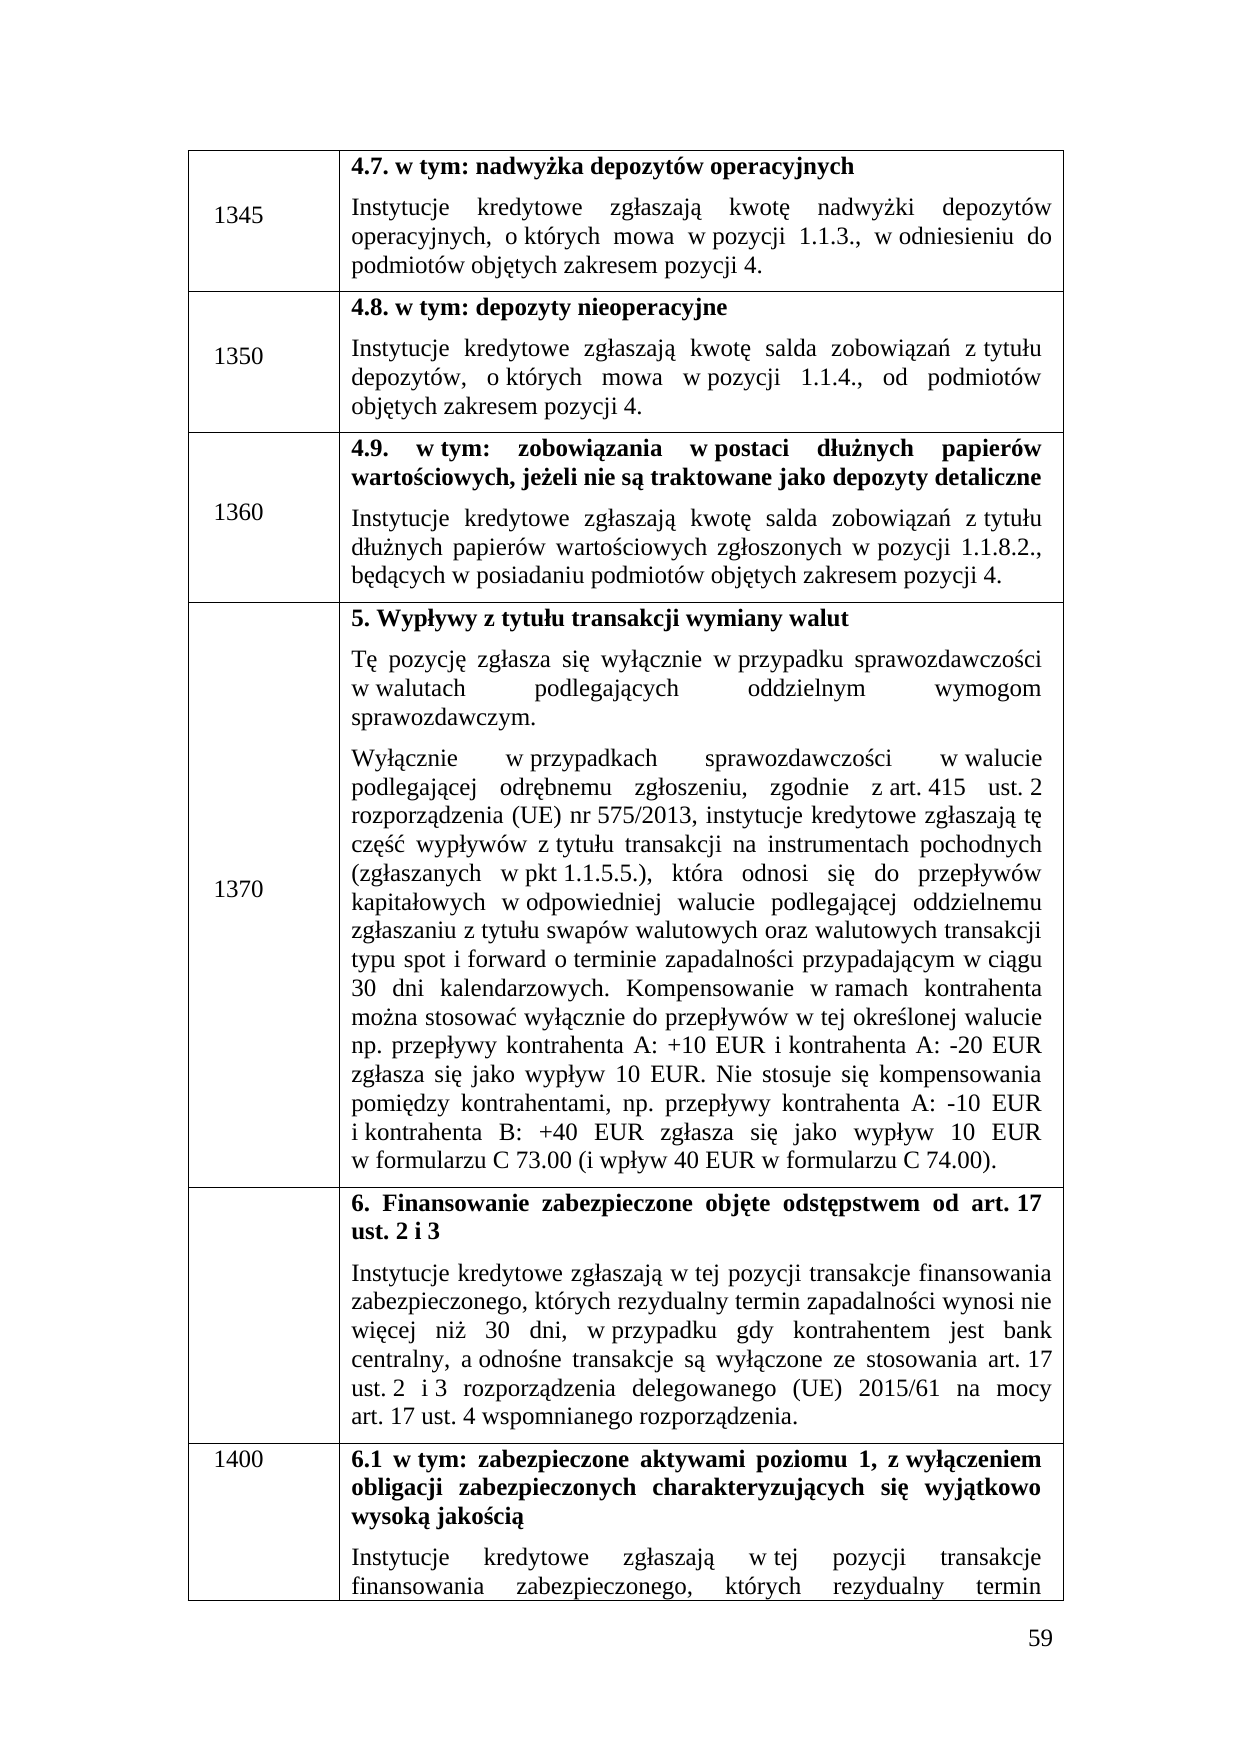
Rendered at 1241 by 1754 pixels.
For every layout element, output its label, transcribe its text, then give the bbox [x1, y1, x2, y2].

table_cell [340, 1444, 1063, 1600]
table_cell 1350 [189, 292, 339, 432]
table_cell 4.8. w tym: depozyty nieoperacyjne Instytucje kredytowe zgłaszają kwotę salda zobowiązań z tytułu depozytów, o których mowa w pozycji 1.1.4., od podmiotów objętych zakresem pozycji 4. [340, 292, 1063, 432]
table_cell 4.7. w tym: nadwyżka depozytów operacyjnych Instytucje kredytowe zgłaszają kwotę nadwyżki depozytów operacyjnych, o których mowa w pozycji 1.1.3., w odniesieniu do podmiotów objętych zakresem pozycji 4. [340, 151, 1063, 291]
table_cell 1400 [189, 1444, 339, 1600]
table_cell 1360 [189, 433, 339, 602]
table_cell 1345 [189, 151, 339, 291]
table_cell 5. Wypływy z tytułu transakcji wymiany walut Tę pozycję zgłasza się wyłącznie w przypadku sprawozdawczości w walutach podlegających oddzielnym wymogom sprawozdawczym. Wyłącznie w przypadkach sprawozdawczości w walucie podlegającej odrębnemu zgłoszeniu, zgodnie z art. 415 ust. 2 rozporządzenia (UE) nr 575/2013, instytucje kredytowe zgłaszają tę część wypływów z tytułu transakcji na instrumentach pochodnych (zgłaszanych w pkt 1.1.5.5.), która odnosi się do przepływów kapitałowych w odpowiedniej walucie podlegającej oddzielnemu zgłaszaniu z tytułu swapów walutowych oraz walutowych transakcji typu spot i forward o terminie zapadalności przypadającym w ciągu 30 dni kalendarzowych. Kompensowanie w ramach kontrahenta można stosować wyłącznie do przepływów w tej określonej walucie np. przepływy kontrahenta A: +10 EUR i kontrahenta A: -20 EUR zgłasza się jako wypływ 10 EUR. Nie stosuje się kompensowania pomiędzy kontrahentami, np. przepływy kontrahenta A: -10 EUR i kontrahenta B: +40 EUR zgłasza się jako wypływ 10 EUR w formularzu C 73.00 (i wpływ 40 EUR w formularzu C 74.00). [340, 603, 1063, 1187]
table_cell 6. Finansowanie zabezpieczone objęte odstępstwem od art. 17 ust. 2 i 3 Instytucje kredytowe zgłaszają w tej pozycji transakcje finansowania zabezpieczonego, których rezydualny termin zapadalności wynosi nie więcej niż 30 dni, w przypadku gdy kontrahentem jest bank centralny, a odnośne transakcje są wyłączone ze stosowania art. 17 ust. 2 i 3 rozporządzenia delegowanego (UE) 2015/61 na mocy art. 17 ust. 4 wspomnianego rozporządzenia. [340, 1188, 1063, 1443]
table_cell [189, 1188, 339, 1443]
table_cell 4.9. w tym: zobowiązania w postaci dłużnych papierów wartościowych, jeżeli nie są traktowane jako depozyty detaliczne Instytucje kredytowe zgłaszają kwotę salda zobowiązań z tytułu dłużnych papierów wartościowych zgłoszonych w pozycji 1.1.8.2., będących w posiadaniu podmiotów objętych zakresem pozycji 4. [340, 433, 1063, 602]
table_cell 1370 [189, 603, 339, 1187]
